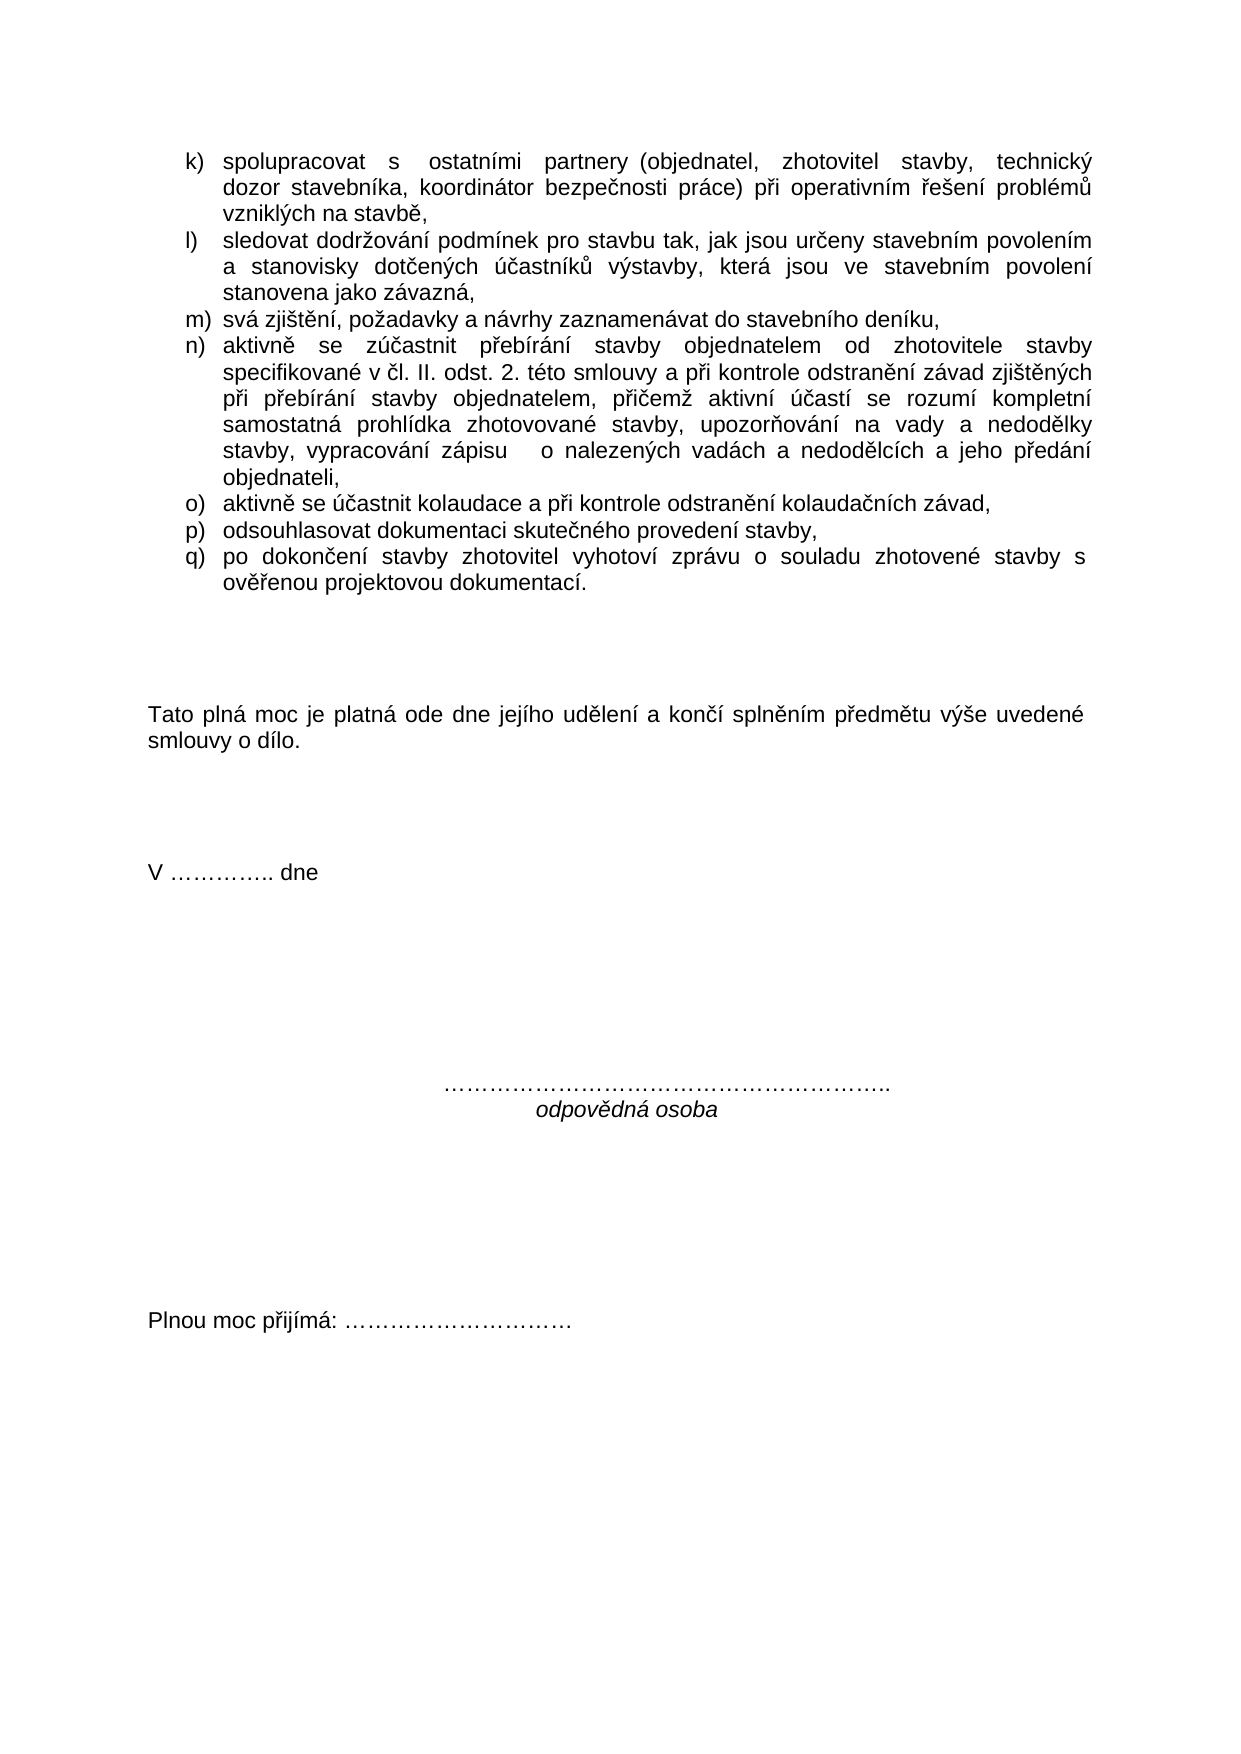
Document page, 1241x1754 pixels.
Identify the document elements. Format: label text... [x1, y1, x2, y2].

text Plnou moc přijímá: ………………………… [148, 1307, 1093, 1333]
list aktivně se zúčastnit přebírání stavby objednatelem od zhotovitele stavby specifikované v čl. II. odst. 2. této smlouvy a při kontrole odstranění závad zjištěných při přebírání stavby objednatelem, přičemž aktivní účastí se rozumí kompletní samostatná prohlídka zhotovované stavby, upozorňování na vady a nedodělky stavby, vypracování zápisu o nalezených vadách a nedodělcích a jeho předání objednateli, [185, 332, 1093, 490]
list spolupracovat s ostatními partnery (objednatel, zhotovitel stavby, technický dozor stavebníka, koordinátor bezpečnosti práce) při operativním řešení problémů vzniklých na stavbě, [185, 148, 1093, 227]
text Tato plná moc je platná ode dne jejího udělení a končí splněním předmětu výše uvedené smlouvy o dílo. [148, 701, 1085, 754]
list svá zjištění, požadavky a návrhy zaznamenávat do stavebního deníku, [185, 306, 1093, 332]
list odsouhlasovat dokumentaci skutečného provedení stavby, [185, 517, 1093, 543]
list po dokončení stavby zhotovitel vyhotoví zprávu o souladu zhotovené stavby s ověřenou projektovou dokumentací. [185, 543, 1093, 596]
list sledovat dodržování podmínek pro stavbu tak, jak jsou určeny stavebním povolením a stanovisky dotčených účastníků výstavby, která jsou ve stavebním povolení stanovena jako závazná, [185, 227, 1093, 306]
list aktivně se účastnit kolaudace a při kontrole odstranění kolaudačních závad, [185, 490, 1093, 517]
text odpovědná osoba [516, 1096, 1093, 1123]
text V ………….. dne [148, 859, 1085, 886]
text ………………………………………………….. [369, 1070, 1093, 1096]
